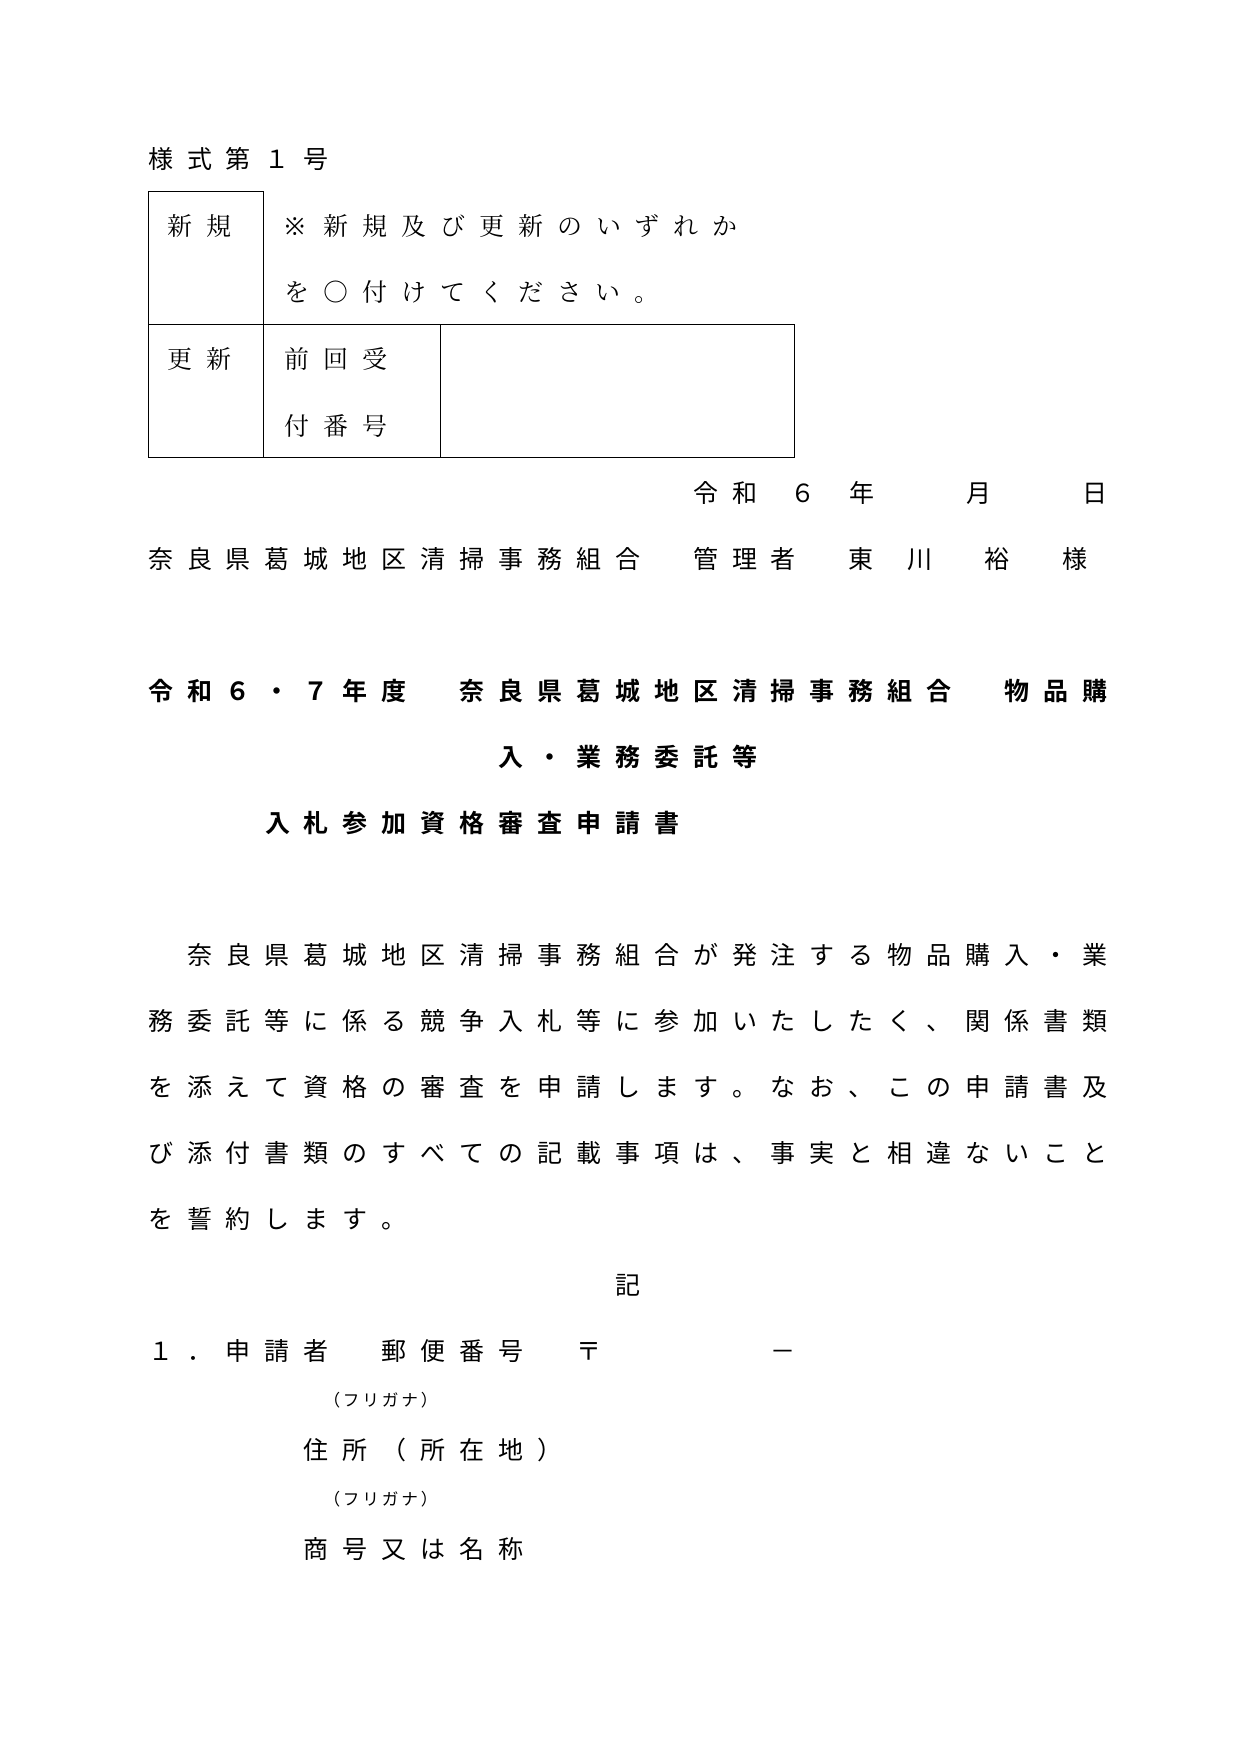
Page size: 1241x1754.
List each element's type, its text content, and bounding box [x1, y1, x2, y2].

text （フリガナ） [148, 1482, 1122, 1515]
text 商号又は名称 [148, 1515, 1122, 1581]
table_cell [441, 325, 794, 457]
text 奈良県葛城地区清掃事務組合 管理者 東 川 裕 様 [148, 524, 1122, 590]
text 住所（所在地） [148, 1416, 1122, 1482]
text １．申請者 郵便番号 〒 － [148, 1317, 1122, 1383]
text 奈良県葛城地区清掃事務組合が発注する物品購入・業務委託等に係る競争入札等に参加いたしたく、関係書類を添えて資格の審査を申請します。なお、この申請書及び添付書類のすべての記載事項は、事実と相違ないことを誓約します。 [148, 921, 1122, 1251]
text 入札参加資格審査申請書 [148, 788, 1122, 854]
text 令和 ６ 年 月 日 [148, 458, 1122, 524]
table_header ※新規及び更新のいずれかを○付けてください。 [264, 191, 795, 324]
text 令和６・７年度 奈良県葛城地区清掃事務組合 物品購入・業務委託等 [148, 656, 1122, 788]
table_header 新規 [149, 192, 263, 324]
subtitle 記 [148, 1251, 1122, 1317]
text 様式第１号 [148, 125, 1122, 191]
table_cell 更新 [149, 325, 263, 457]
text （フリガナ） [148, 1383, 1122, 1416]
table_cell 前回受付番号 [264, 325, 440, 457]
